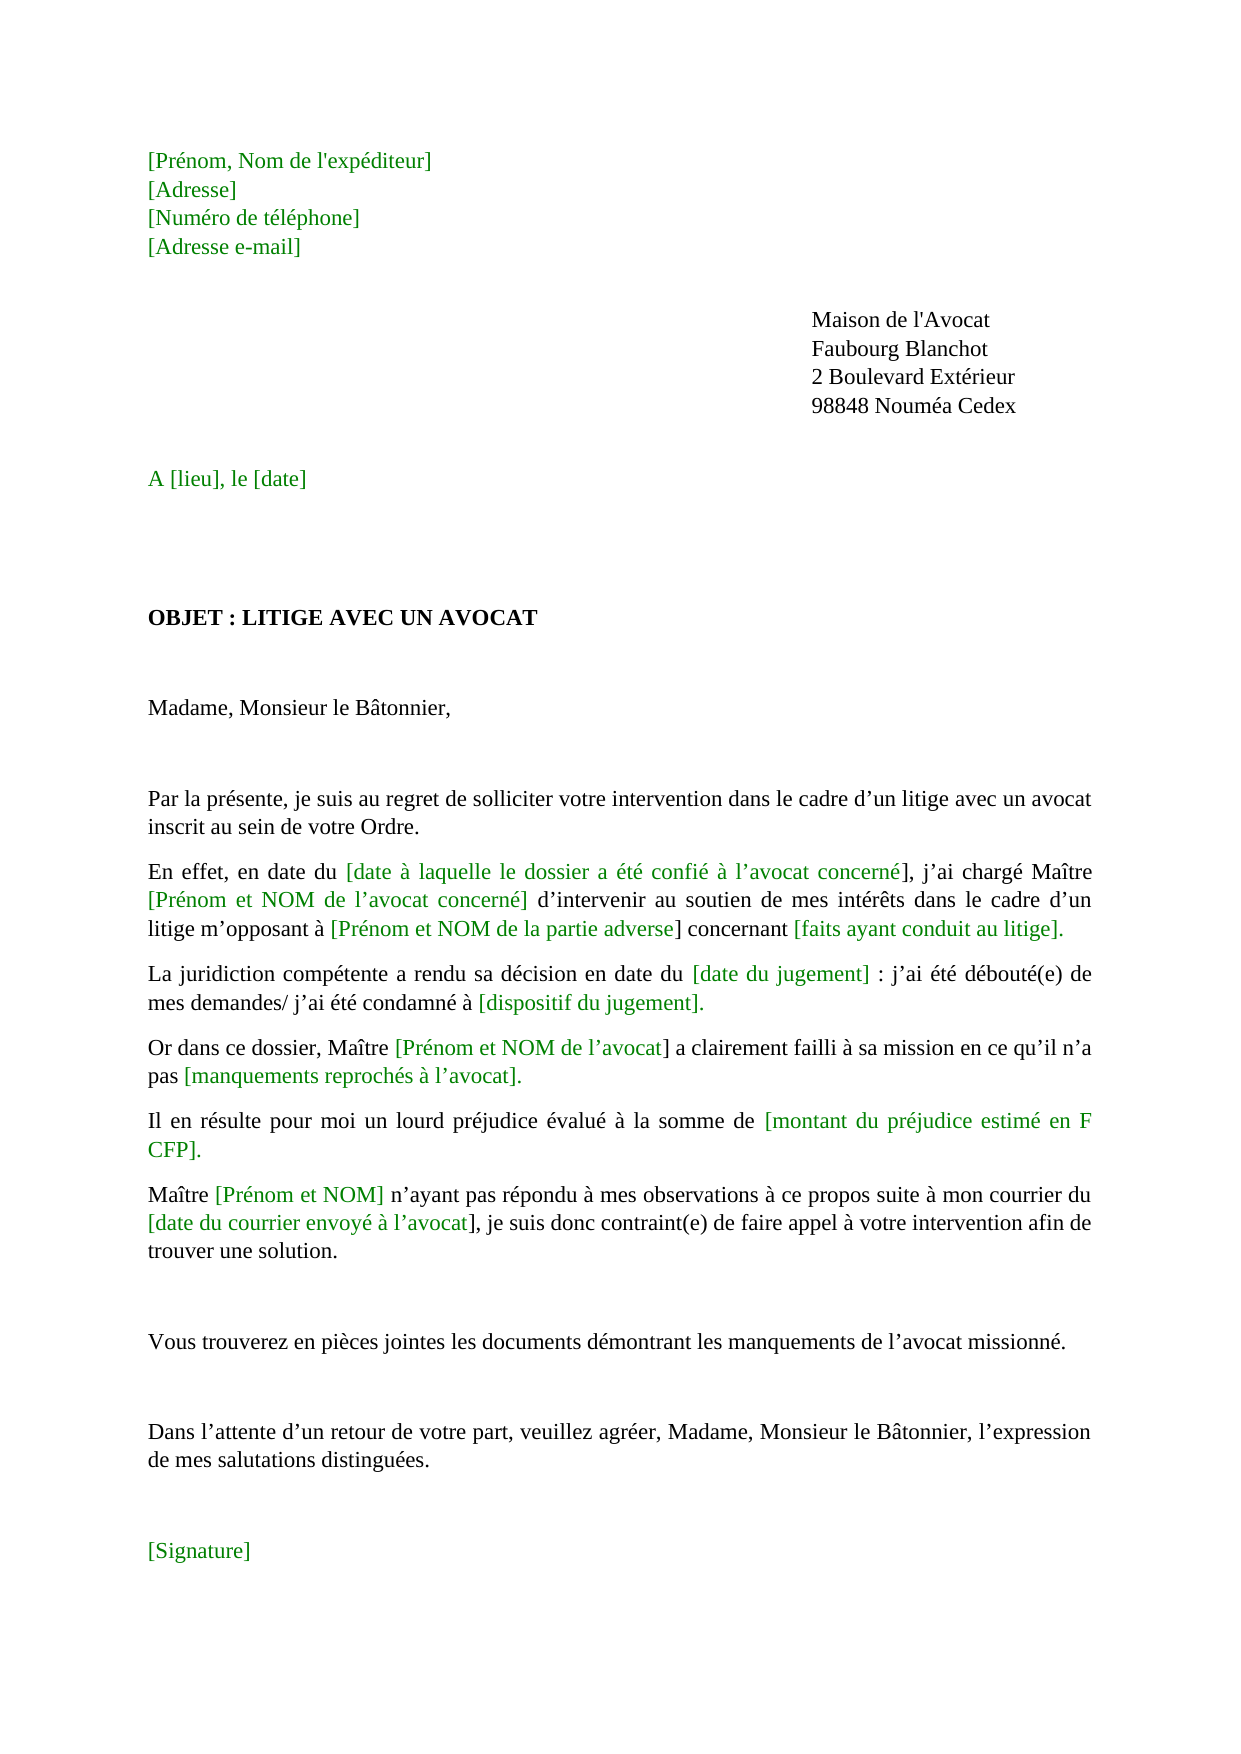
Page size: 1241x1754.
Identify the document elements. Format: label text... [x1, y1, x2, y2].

text [Signature] [148, 1537, 1093, 1563]
text [Numéro de téléphone] [148, 204, 1093, 231]
text A [lieu], le [date] [148, 465, 1093, 492]
text Faubourg Blanchot [811, 335, 1093, 361]
text Il en résulte pour moi un lourd préjudice évalué à la somme de [montant du préjudice estimé en F CFP]. [148, 1107, 1093, 1162]
text Dans l’attente d’un retour de votre part, veuillez agréer, Madame, Monsieur le Bâtonnier, l’expression de mes salutations distinguées. [148, 1418, 1093, 1473]
text [Prénom, Nom de l'expéditeur] [148, 148, 1093, 174]
text Vous trouverez en pièces jointes les documents démontrant les manquements de l’avocat missionné. [148, 1328, 1093, 1354]
text Or dans ce dossier, Maître [Prénom et NOM de l’avocat] a clairement failli à sa mission en ce qu’il n’a pas [manquements reprochés à l’avocat]. [148, 1034, 1093, 1088]
text Maison de l'Avocat [148, 306, 1093, 333]
text La juridiction compétente a rendu sa décision en date du [date du jugement] : j’ai été débouté(e) de mes demandes/ j’ai été condamné à [dispositif du jugement]. [148, 960, 1093, 1015]
text OBJET : LITIGE AVEC UN AVOCAT [148, 604, 1093, 631]
text 98848 Nouméa Cedex [738, 392, 1093, 418]
text 2 Boulevard Extérieur [811, 363, 1093, 390]
text En effet, en date du [date à laquelle le dossier a été confié à l’avocat concerné], j’ai chargé Maître [Prénom et NOM de l’avocat concerné] d’intervenir au soutien de mes intérêts dans le cadre d’un litige m’opposant à [Prénom et NOM de la partie adverse] concernant [faits ayant conduit au litige]. [148, 858, 1093, 941]
text Par la présente, je suis au regret de solliciter votre intervention dans le cadre d’un litige avec un avocat inscrit au sein de votre Ordre. [148, 784, 1093, 839]
text Maître [Prénom et NOM] n’ayant pas répondu à mes observations à ce propos suite à mon courrier du [date du courrier envoyé à l’avocat], je suis donc contraint(e) de faire appel à votre intervention afin de trouver une solution. [148, 1181, 1093, 1264]
text [Adresse e-mail] [148, 233, 1093, 259]
text Madame, Monsieur le Bâtonnier, [148, 694, 1093, 721]
text [Adresse] [148, 176, 1093, 202]
